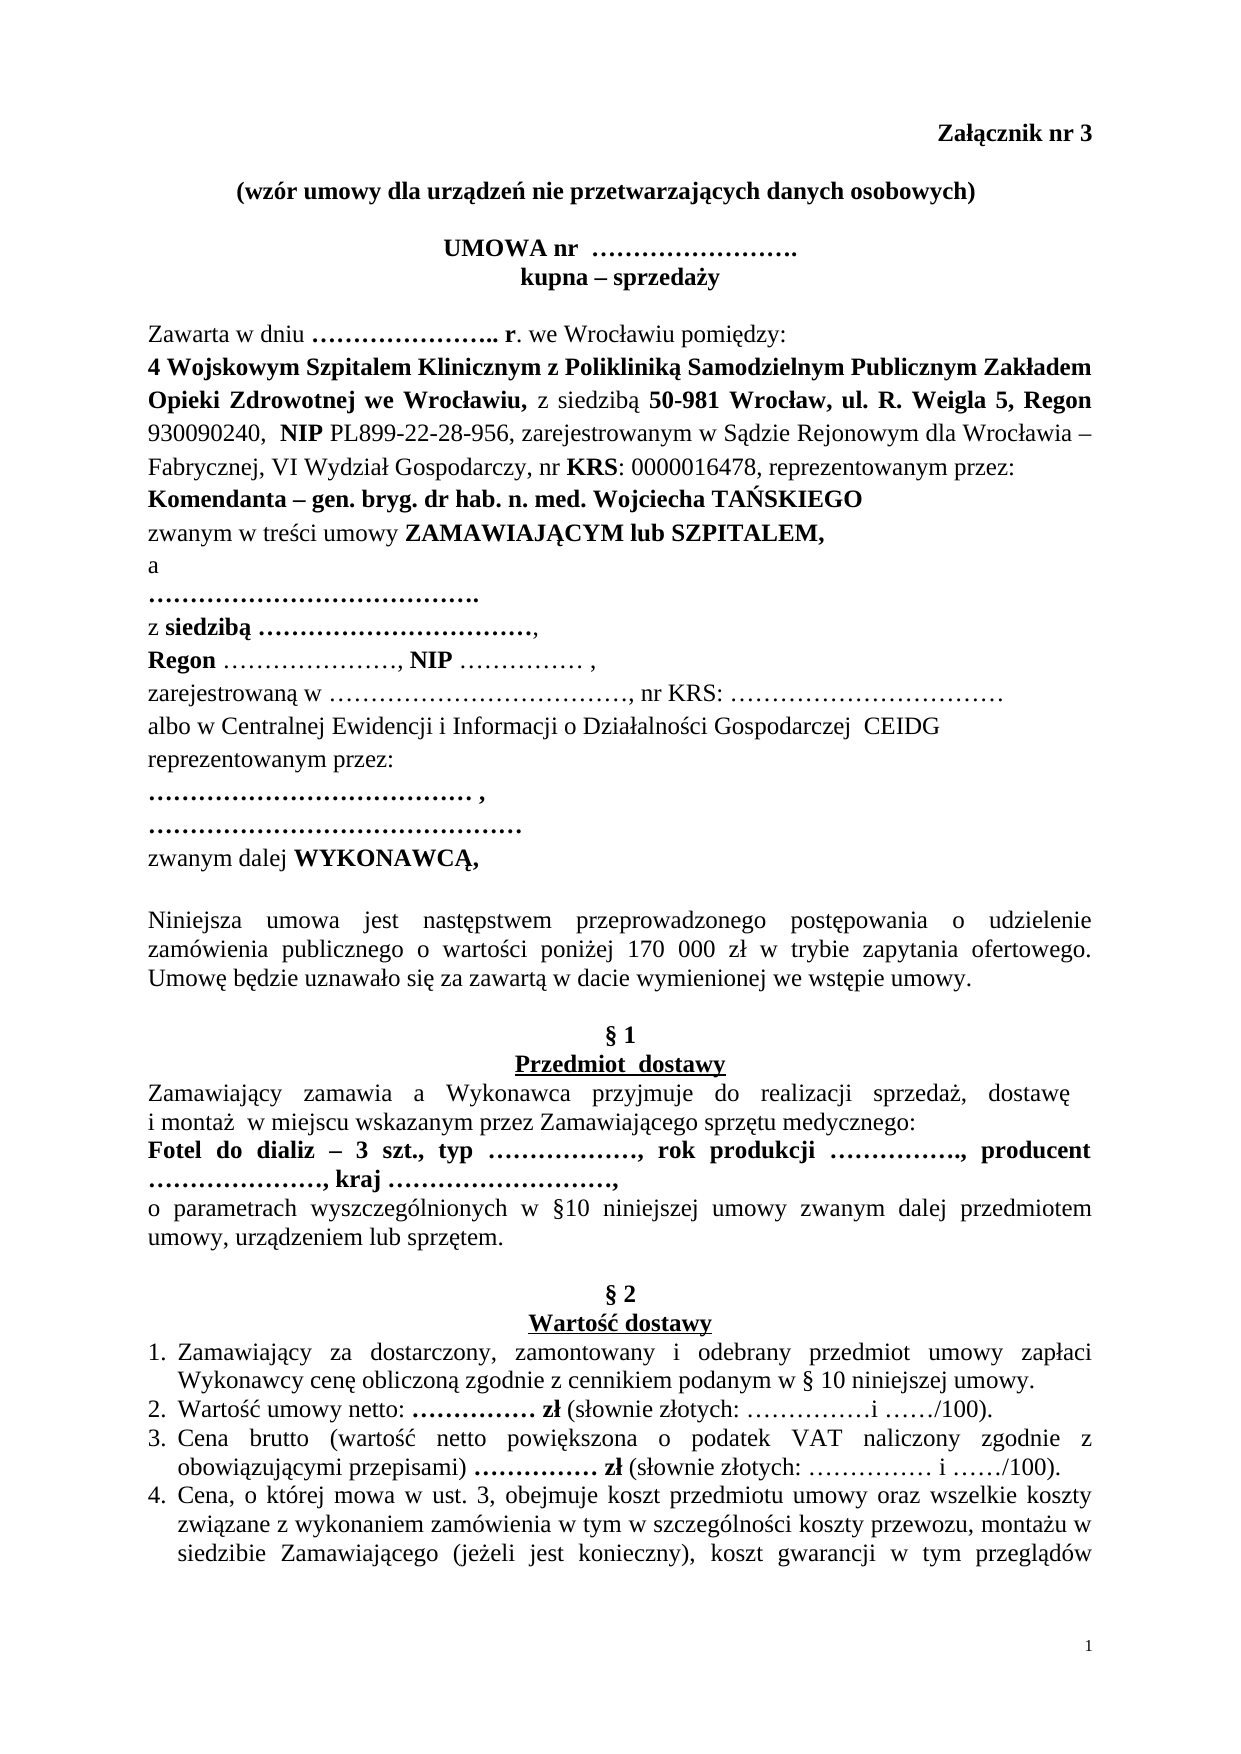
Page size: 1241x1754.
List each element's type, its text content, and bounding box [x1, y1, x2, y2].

text albo w Centralnej Ewidencji i Informacji o Działalności Gospodarczej CEIDG [148, 711, 1092, 740]
text kupna – sprzedaży [148, 262, 1092, 291]
text Komendanta – gen. bryg. dr hab. n. med. Wojciecha TAŃSKIEGO [148, 484, 1092, 513]
text ………………………………… , [148, 777, 1092, 806]
text zarejestrowaną w ………………………………, nr KRS: …………………………… [148, 678, 1092, 707]
text UMOWA nr ……………………. [148, 233, 1092, 262]
text zwanym dalej WYKONAWCĄ, [148, 843, 1092, 872]
list Wartość umowy netto: …………… zł (słownie złotych: ……………i ……/100). [148, 1394, 1092, 1423]
list Cena brutto (wartość netto powiększona o podatek VAT naliczony zgodnie z obowiązującymi przepisami) …………… zł (słownie złotych: …………… i ……/100). [148, 1423, 1092, 1480]
text Zamawiający zamawia a Wykonawca przyjmuje do realizacji sprzedaż, dostawę i montaż w miejscu wskazanym przez Zamawiającego sprzętu medycznego: [148, 1078, 1092, 1135]
text § 1 [148, 1020, 1092, 1049]
text a [148, 551, 1092, 579]
text o parametrach wyszczególnionych w §10 niniejszej umowy zwanym dalej przedmiotem umowy, urządzeniem lub sprzętem. [148, 1193, 1092, 1250]
text Niniejsza umowa jest następstwem przeprowadzonego postępowania o udzielenie zamówienia publicznego o wartości poniżej 170 000 zł w trybie zapytania ofertowego. Umowę będzie uznawało się za zawartą w dacie wymienionej we wstępie umowy. [148, 905, 1092, 992]
text Fotel do dializ – 3 szt., typ ………………, rok produkcji ……………., producent …………………, kraj ………………………, [148, 1135, 1092, 1193]
list Zamawiający za dostarczony, zamontowany i odebrany przedmiot umowy zapłaci Wykonawcy cenę obliczoną zgodnie z cennikiem podanym w § 10 niniejszej umowy. [148, 1337, 1092, 1394]
text ……………………………………… [148, 811, 1092, 839]
text reprezentowanym przez: [148, 744, 1092, 773]
text Przedmiot dostawy [148, 1049, 1092, 1078]
text Zawarta w dniu ………………….. r. we Wrocławiu pomiędzy: [148, 319, 1092, 348]
text Regon …………………, NIP …………… , [148, 645, 1092, 674]
text Wartość dostawy [148, 1308, 1092, 1337]
text (wzór umowy dla urządzeń nie przetwarzających danych osobowych) [113, 176, 1092, 204]
text § 2 [148, 1279, 1092, 1308]
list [148, 1480, 1092, 1567]
text zwanym w treści umowy ZAMAWIAJĄCYM lub SZPITALEM, [148, 518, 1092, 546]
text 4 Wojskowym Szpitalem Klinicznym z Polikliniką Samodzielnym Publicznym Zakładem Opieki Zdrowotnej we Wrocławiu, z siedzibą 50-981 Wrocław, ul. R. Weigla 5, Regon 930090240, NIP PL899-22-28-956, zarejestrowanym w Sądzie Rejonowym dla Wrocławia – Fabrycznej, VI Wydział Gospodarczy, nr KRS: 0000016478, reprezentowanym przez: [148, 352, 1092, 480]
text …………………………………. z siedzibą ……………………………, [148, 579, 1092, 641]
text Załącznik nr 3 [148, 118, 1092, 147]
